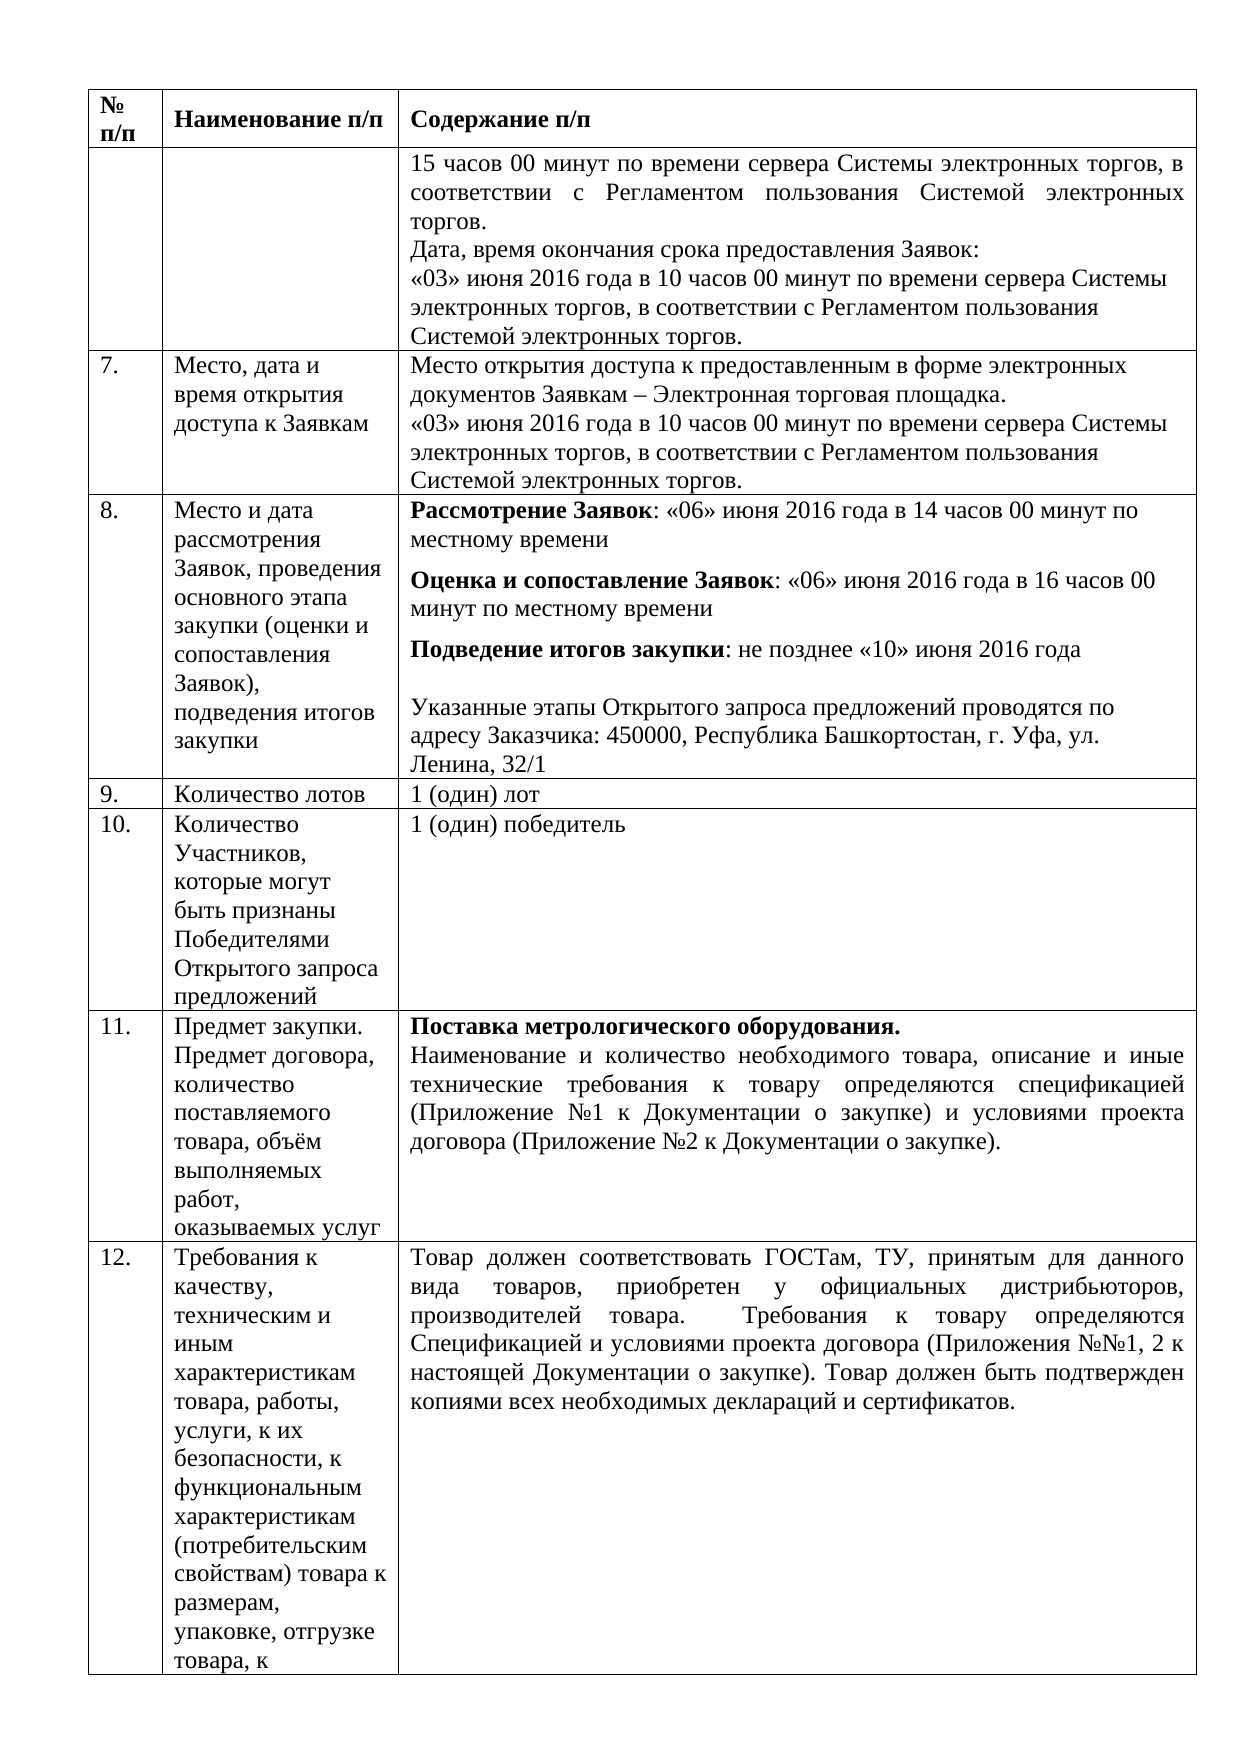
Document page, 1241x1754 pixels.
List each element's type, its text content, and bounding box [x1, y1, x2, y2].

table_cell Количество лотов [163, 779, 398, 808]
table_header Наименование п/п [163, 90, 398, 147]
table_cell [89, 351, 162, 494]
table_header № п/п [89, 90, 162, 147]
table_cell Предмет закупки. Предмет договора, количество поставляемого товара, объём выполняемых работ, оказываемых услуг [163, 1011, 398, 1241]
table_cell Рассмотрение Заявок: «06» июня 2016 года в 14 часов 00 минут по местному времени Оценка и сопоставление Заявок: «06» июня 2016 года в 16 часов 00 минут по местному времени Подведение итогов закупки: не позднее «10» июня 2016 года Указанные этапы Открытого запроса предложений проводятся по адресу Заказчика: 450000, Республика Башкортостан, г. Уфа, ул. Ленина, 32/1 [399, 495, 1196, 778]
table_cell [89, 148, 162, 349]
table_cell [163, 1242, 398, 1673]
table_cell [89, 1242, 162, 1673]
table_cell Количество Участников, которые могут быть признаны Победителями Открытого запроса предложений [163, 809, 398, 1010]
table_cell Поставка метрологического оборудования. Наименование и количество необходимого товара, описание и иные технические требования к товару определяются спецификацией (Приложение №1 к Документации о закупке) и условиями проекта договора (Приложение №2 к Документации о закупке). [399, 1011, 1196, 1241]
table_cell [89, 809, 162, 1010]
table_cell [89, 1011, 162, 1241]
table_cell Место и дата рассмотрения Заявок, проведения основного этапа закупки (оценки и сопоставления Заявок), подведения итогов закупки [163, 495, 398, 778]
table_cell 1 (один) победитель [399, 809, 1196, 1010]
table_cell [89, 495, 162, 778]
table_cell Место, дата и время открытия доступа к Заявкам [163, 351, 398, 494]
table_cell 1 (один) лот [399, 779, 1196, 808]
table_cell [399, 1242, 1196, 1673]
table_header Содержание п/п [399, 90, 1196, 147]
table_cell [163, 148, 398, 349]
table_cell Место открытия доступа к предоставленным в форме электронных документов Заявкам – Электронная торговая площадка. «03» июня 2016 года в 10 часов 00 минут по времени сервера Системы электронных торгов, в соответствии с Регламентом пользования Системой электронных торгов. [399, 351, 1196, 494]
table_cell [399, 148, 1196, 349]
table_cell [89, 779, 162, 808]
